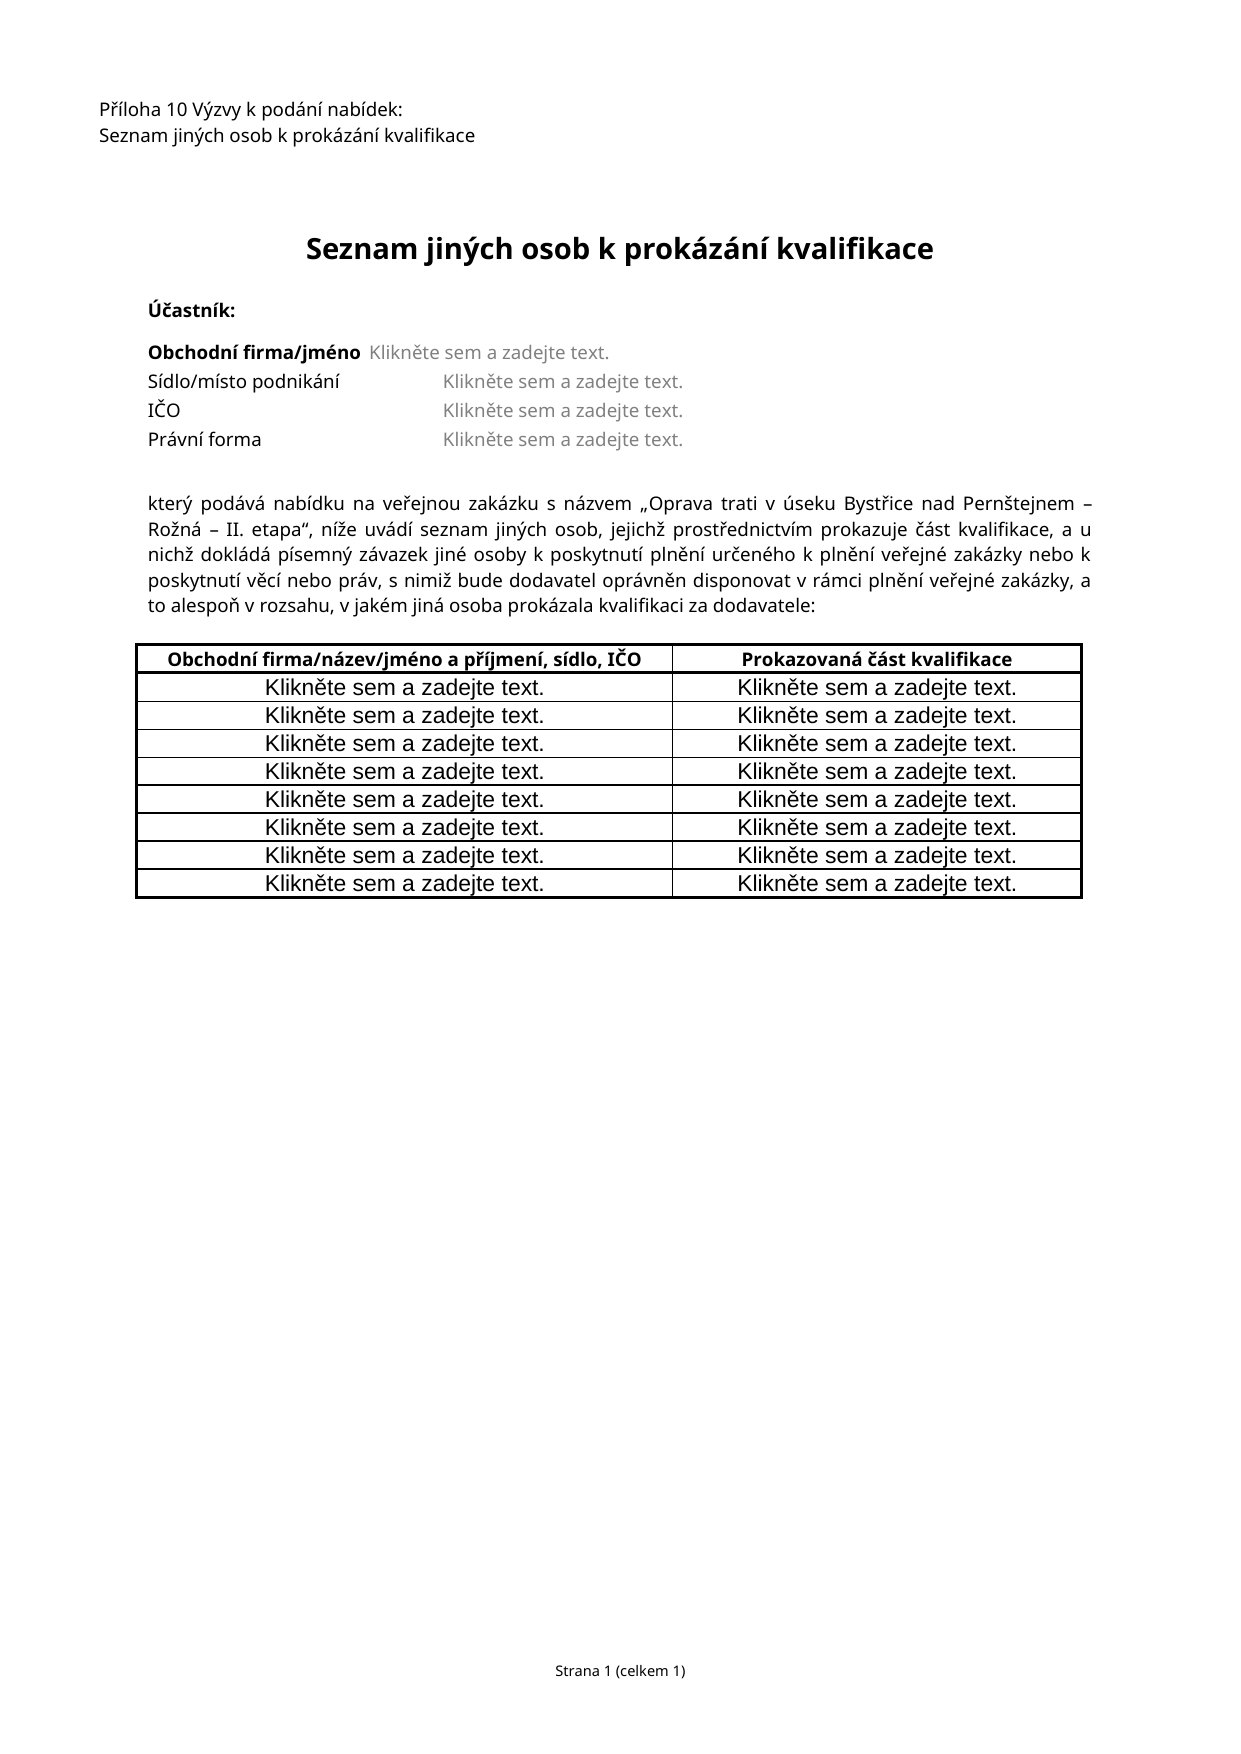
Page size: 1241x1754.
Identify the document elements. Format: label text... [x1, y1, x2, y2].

text Obchodní firma/jméno [148, 336, 1093, 365]
text Právní forma [148, 423, 1093, 452]
text který podává nabídku na veřejnou zakázku s názvem „Oprava trati v úseku Bystřice nad Pernštejnem – Rožná – II. etapa“, níže uvádí seznam jiných osob, jejichž prostřednictvím prokazuje část kvalifikace, a u nichž dokládá písemný závazek jiné osoby k poskytnutí plnění určeného k plnění veřejné zakázky nebo k poskytnutí věcí nebo práv, s nimiž bude dodavatel oprávněn disponovat v rámci plnění veřejné zakázky, a to alespoň v rozsahu, v jakém jiná osoba prokázala kvalifikaci za dodavatele: [148, 490, 1093, 618]
text IČO [148, 394, 1093, 423]
table_header Prokazovaná část kvalifikace [673, 646, 1080, 671]
text Sídlo/místo podnikání [148, 365, 1093, 394]
title Seznam jiných osob k prokázání kvalifikace [148, 228, 1093, 268]
text Účastník: [148, 293, 1093, 324]
table_header Obchodní firma/název/jméno a příjmení, sídlo, IČO [138, 646, 672, 671]
